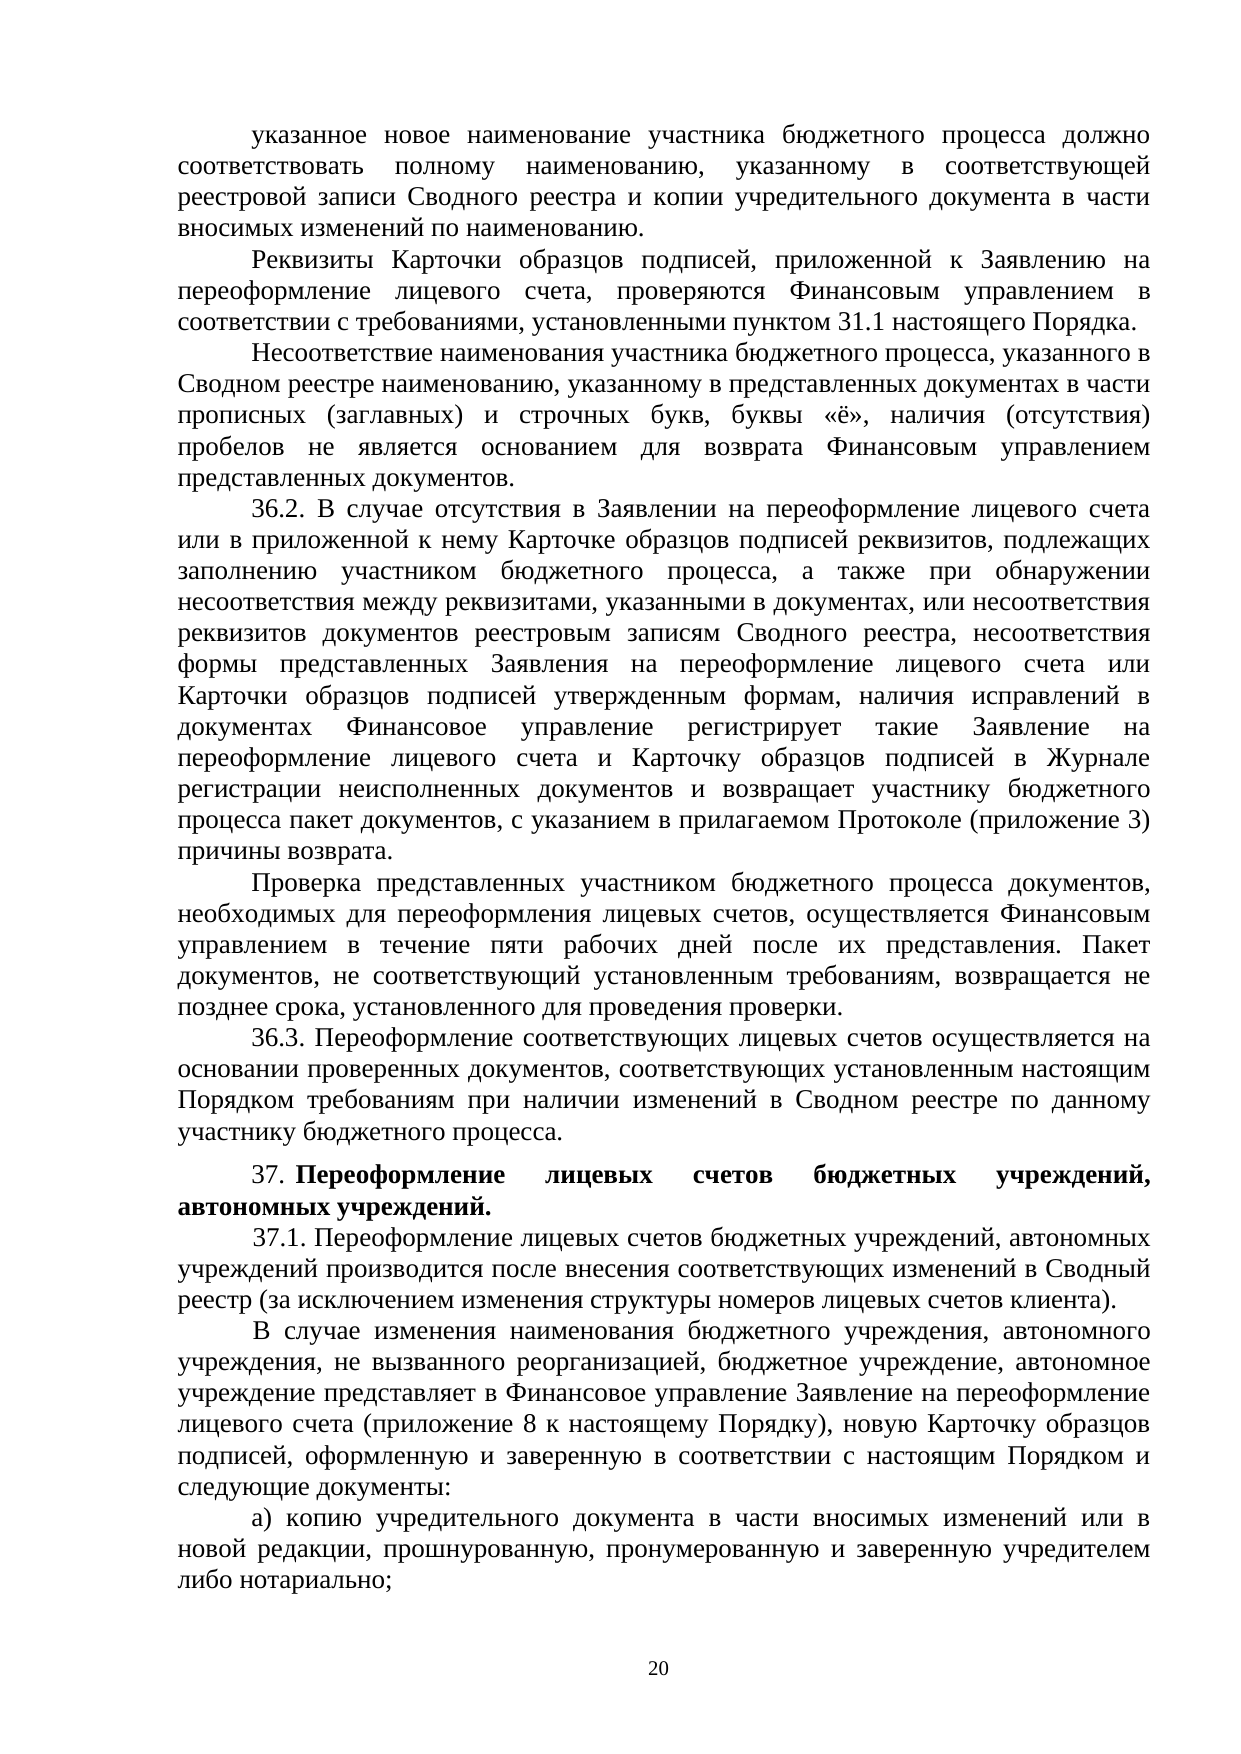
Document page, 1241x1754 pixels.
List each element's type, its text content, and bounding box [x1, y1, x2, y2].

text а) копию учредительного документа в части вносимых изменений или в новой редакции, прошнурованную, пронумерованную и заверенную учредителем либо нотариально; [177, 1501, 1152, 1594]
text Несоответствие наименования участника бюджетного процесса, указанного в Сводном реестре наименованию, указанному в представленных документах в части прописных (заглавных) и строчных букв, буквы «ё», наличия (отсутствия) пробелов не является основанием для возврата Финансовым управлением представленных документов. [177, 336, 1152, 492]
list Переоформление лицевых счетов бюджетных учреждений, автономных учреждений. [177, 1158, 1152, 1221]
text В случае изменения наименования бюджетного учреждения, автономного учреждения, не вызванного реорганизацией, бюджетное учреждение, автономное учреждение представляет в Финансовое управление Заявление на переоформление лицевого счета (приложение 8 к настоящему Порядку), новую Карточку образцов подписей, оформленную и заверенную в соответствии с настоящим Порядком и следующие документы: [177, 1314, 1152, 1501]
text Проверка представленных участником бюджетного процесса документов, необходимых для переоформления лицевых счетов, осуществляется Финансовым управлением в течение пяти рабочих дней после их представления. Пакет документов, не соответствующий установленным требованиям, возвращается не позднее срока, установленного для проведения проверки. [177, 866, 1152, 1021]
text 36.2. В случае отсутствия в Заявлении на переоформление лицевого счета или в приложенной к нему Карточке образцов подписей реквизитов, подлежащих заполнению участником бюджетного процесса, а также при обнаружении несоответствия между реквизитами, указанными в документах, или несоответствия реквизитов документов реестровым записям Сводного реестра, несоответствия формы представленных Заявления на переоформление лицевого счета или Карточки образцов подписей утвержденным формам, наличия исправлений в документах Финансовое управление регистрирует такие Заявление на переоформление лицевого счета и Карточку образцов подписей в Журнале регистрации неисполненных документов и возвращает участнику бюджетного процесса пакет документов, с указанием в прилагаемом Протоколе (приложение 3) причины возврата. [177, 492, 1152, 866]
text 37.1. Переоформление лицевых счетов бюджетных учреждений, автономных учреждений производится после внесения соответствующих изменений в Сводный реестр (за исключением изменения структуры номеров лицевых счетов клиента). [177, 1221, 1152, 1314]
text Реквизиты Карточки образцов подписей, приложенной к Заявлению на переоформление лицевого счета, проверяются Финансовым управлением в соответствии с требованиями, установленными пунктом 31.1 настоящего Порядка. [177, 243, 1152, 336]
text указанное новое наименование участника бюджетного процесса должно соответствовать полному наименованию, указанному в соответствующей реестровой записи Сводного реестра и копии учредительного документа в части вносимых изменений по наименованию. [177, 118, 1152, 243]
text 36.3. Переоформление соответствующих лицевых счетов осуществляется на основании проверенных документов, соответствующих установленным настоящим Порядком требованиям при наличии изменений в Сводном реестре по данному участнику бюджетного процесса. [177, 1021, 1152, 1146]
